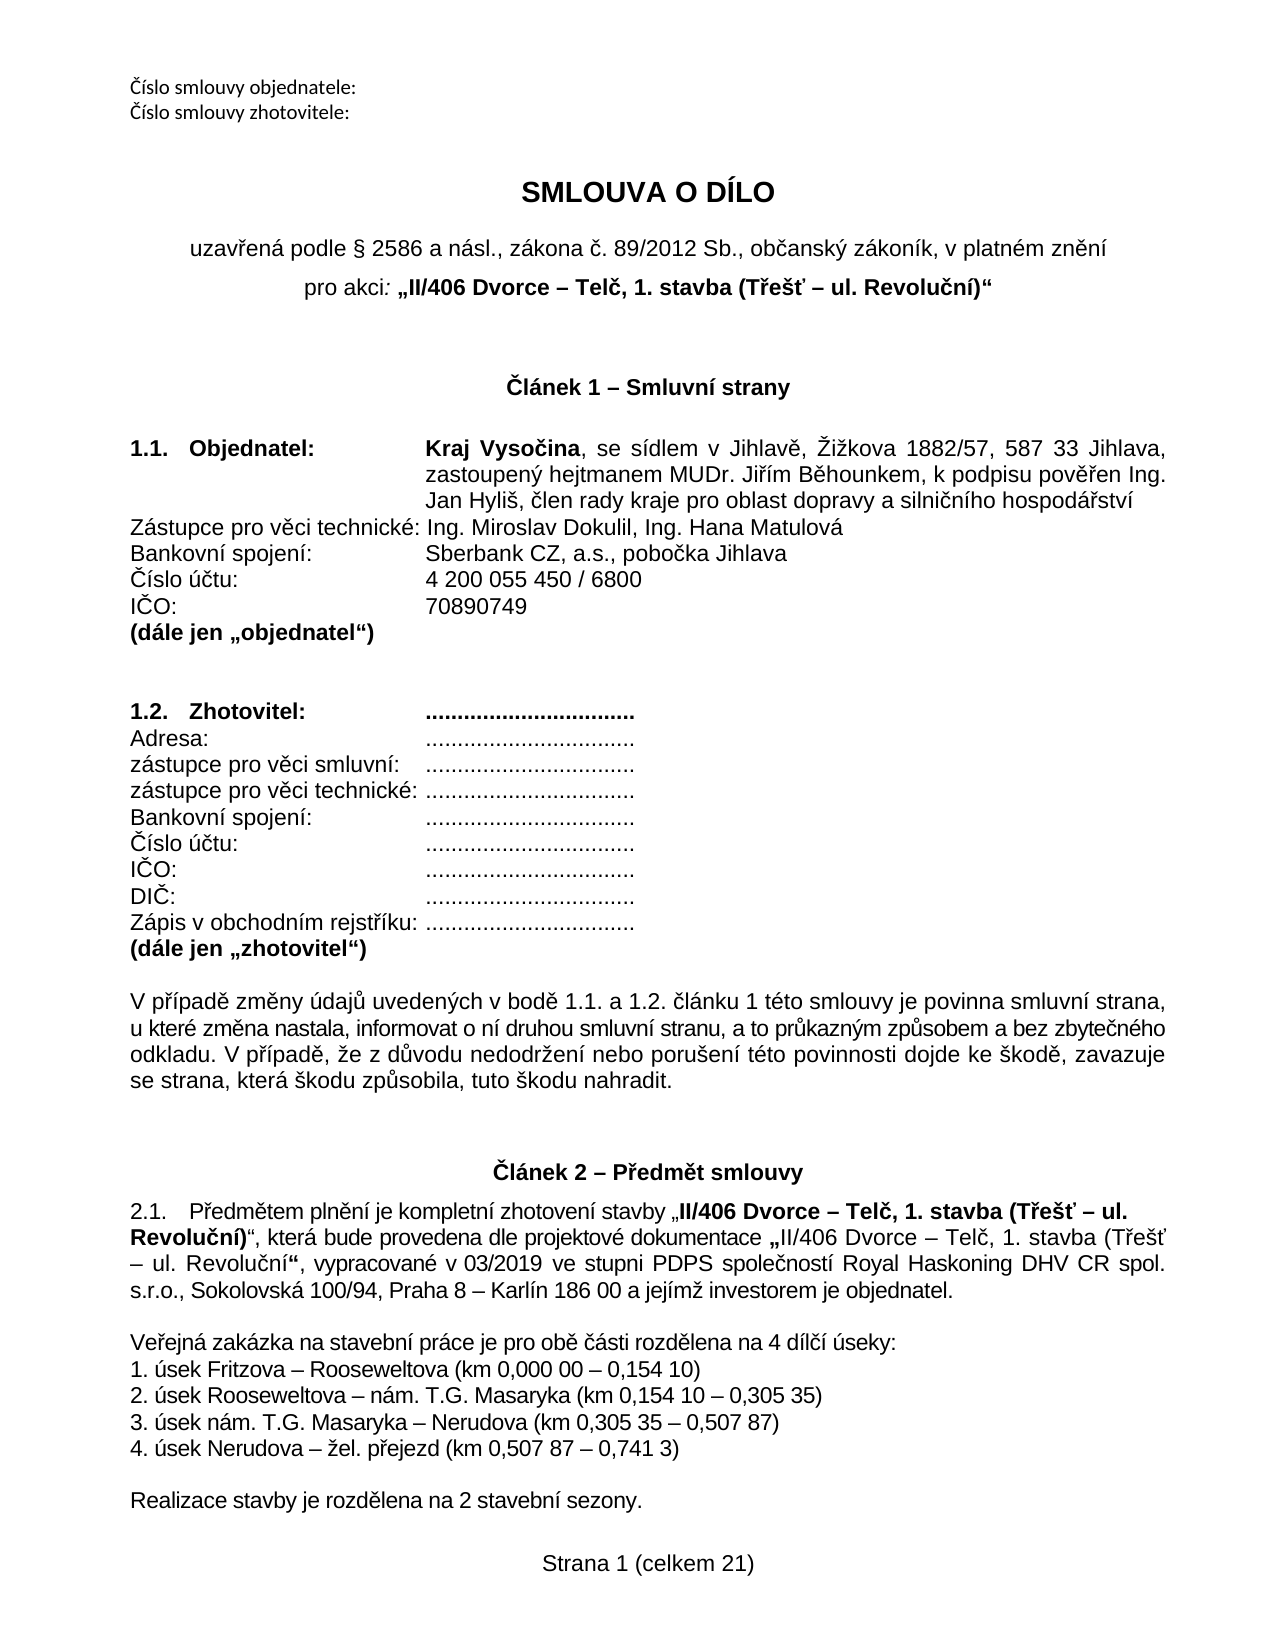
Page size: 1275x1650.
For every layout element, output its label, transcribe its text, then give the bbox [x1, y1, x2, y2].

text Bankovní spojení: ................................. [130, 804, 1166, 830]
text V případě změny údajů uvedených v bodě 1.1. a 1.2. článku 1 této smlouvy je povinna smluvní strana, u které změna nastala, informovat o ní druhou smluvní stranu, a to průkazným způsobem a bez zbytečného odkladu. V případě, že z důvodu nedodržení nebo porušení této povinnosti dojde ke škodě, zavazuje se strana, která škodu způsobila, tuto škodu nahradit. [130, 988, 1166, 1093]
text Bankovní spojení: Sberbank CZ, a.s., pobočka Jihlava [130, 540, 1166, 566]
text zástupce pro věci smluvní: ................................. [130, 751, 1166, 777]
text Revoluční)“, která bude provedena dle projektové dokumentace „II/406 Dvorce – Telč, 1. stavba (Třešť – ul. Revoluční“, vypracované v 03/2019 ve stupni PDPS společností Royal Haskoning DHV CR spol. s.r.o., Sokolovská 100/94, Praha 8 – Karlín 186 00 a jejímž investorem je objednatel. [130, 1224, 1166, 1303]
text 1. úsek Fritzova – Rooseweltova (km 0,000 00 – 0,154 10) [130, 1356, 1166, 1382]
text Zástupce pro věci technické: Ing. Miroslav Dokulil, Ing. Hana Matulová [130, 514, 1166, 540]
text DIČ: ................................. [130, 883, 1166, 909]
text Číslo účtu: 4 200 055 450 / 6800 [130, 566, 1166, 593]
text zástupce pro věci technické: ................................. [130, 777, 1166, 804]
text 4. úsek Nerudova – žel. přejezd (km 0,507 87 – 0,741 3) [130, 1435, 1166, 1461]
text Článek 2 – Předmět smlouvy [130, 1159, 1166, 1185]
list Objednatel: Kraj Vysočina, se sídlem v Jihlavě, Žižkova 1882/57, 587 33 Jihlava, zastoupený hejtmanem MUDr. Jiřím Běhounkem, k podpisu pověřen Ing. Jan Hyliš, člen rady kraje pro oblast dopravy a silničního hospodářství [130, 435, 1166, 514]
text Realizace stavby je rozdělena na 2 stavební sezony. [130, 1487, 1166, 1514]
list Zhotovitel: ................................. [130, 698, 1166, 724]
subtitle SMLOUVA O DÍLO [130, 175, 1166, 209]
text 2. úsek Rooseweltova – nám. T.G. Masaryka (km 0,154 10 – 0,305 35) [130, 1382, 1166, 1408]
text Článek 1 – Smluvní strany [130, 374, 1166, 400]
text Číslo účtu: ................................. [130, 830, 1166, 856]
text uzavřená podle § 2586 a násl., zákona č. 89/2012 Sb., občanský zákoník, v platném znění [130, 235, 1166, 262]
text Adresa: ................................. [130, 724, 1166, 751]
text Veřejná zakázka na stavební práce je pro obě části rozdělena na 4 dílčí úseky: [130, 1329, 1166, 1356]
text IČO: ................................. [130, 856, 1166, 883]
text (dále jen „objednatel“) [130, 619, 1166, 646]
text Zápis v obchodním rejstříku: ................................. [130, 909, 1166, 935]
text IČO: 70890749 [130, 593, 1166, 619]
text (dále jen „zhotovitel“) [130, 935, 1166, 962]
text 3. úsek nám. T.G. Masaryka – Nerudova (km 0,305 35 – 0,507 87) [130, 1408, 1166, 1435]
list Předmětem plnění je kompletní zhotovení stavby „II/406 Dvorce – Telč, 1. stavba (Třešť – ul. [130, 1198, 1166, 1224]
text pro akci: „II/406 Dvorce – Telč, 1. stavba (Třešť – ul. Revoluční)“ [130, 274, 1166, 300]
